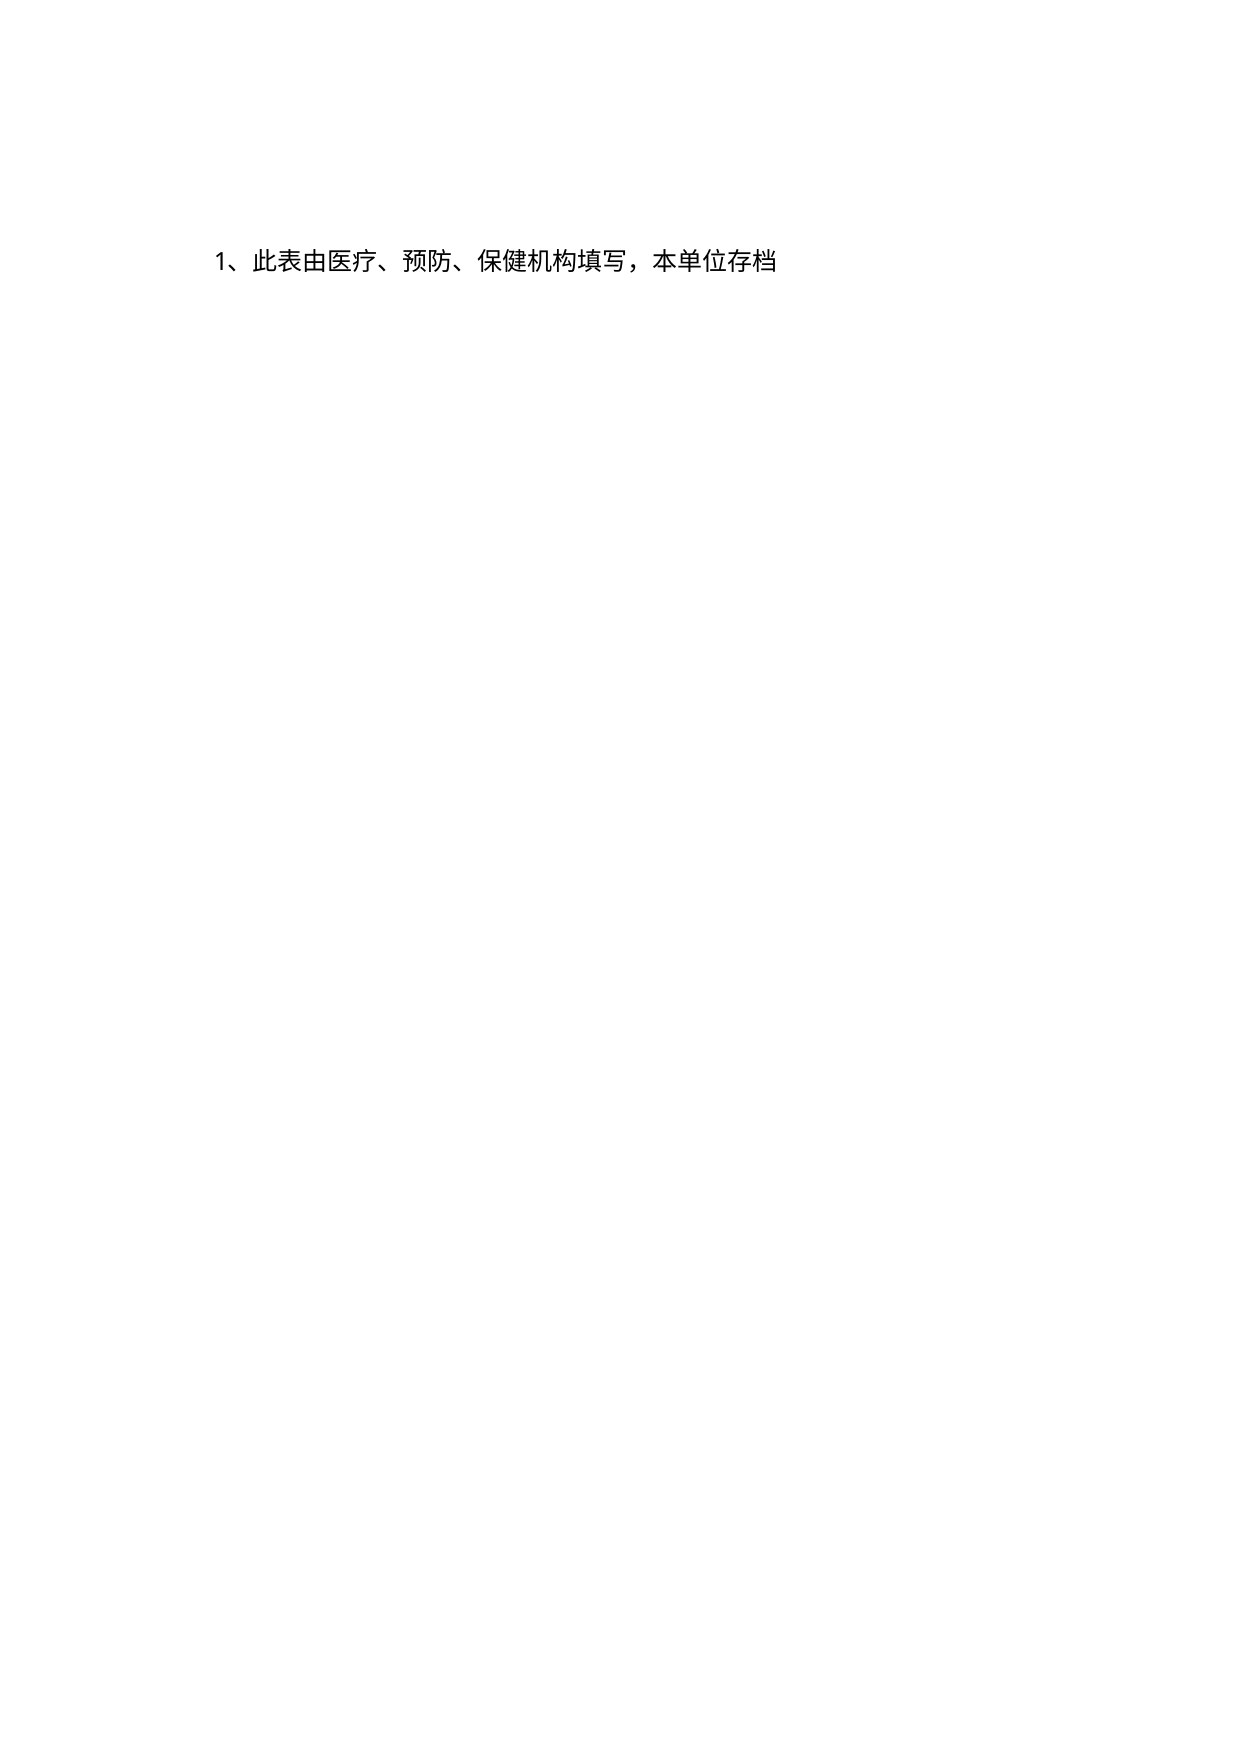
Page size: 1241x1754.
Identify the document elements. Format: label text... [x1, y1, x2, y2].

text 1、此表由医疗、预防、保健机构填写，本单位存档 [187, 227, 1053, 292]
